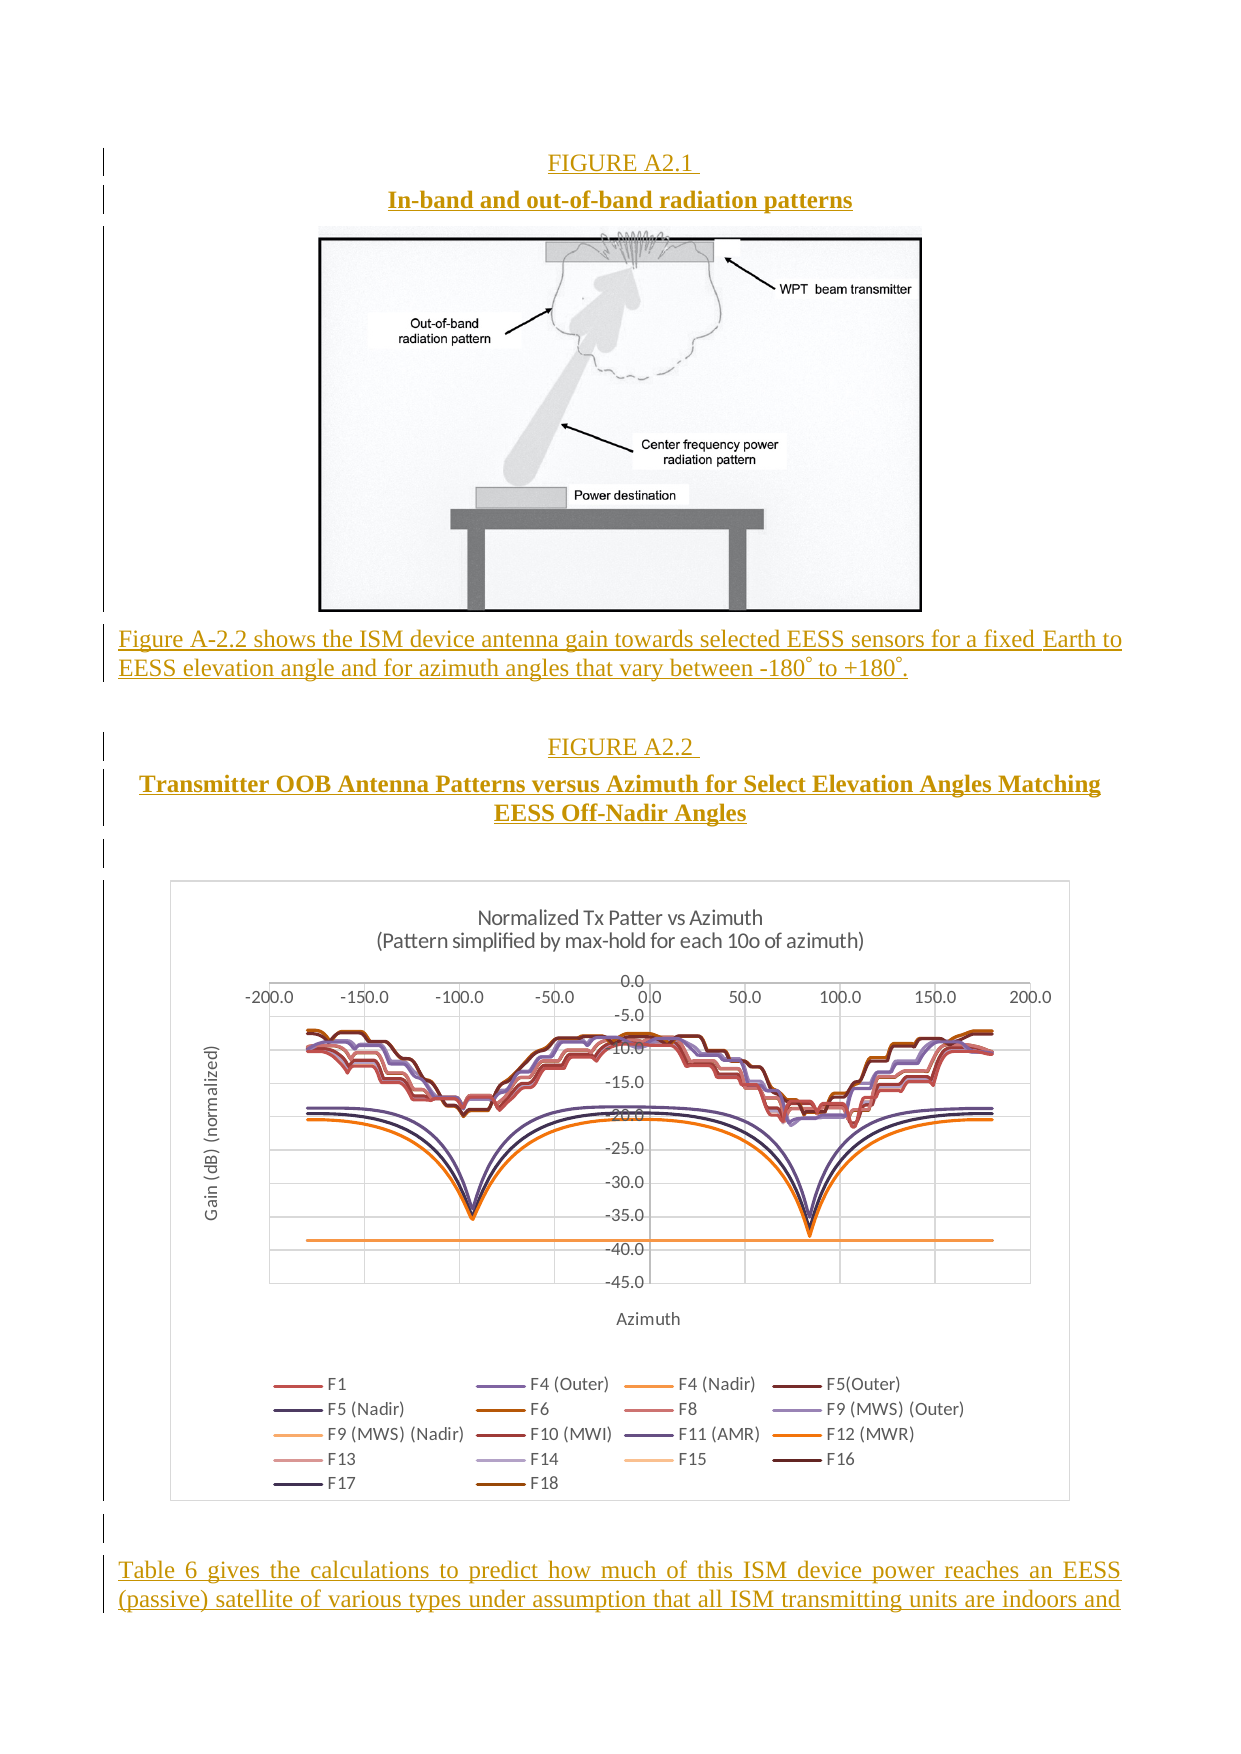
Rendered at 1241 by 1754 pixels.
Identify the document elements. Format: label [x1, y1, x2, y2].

picture [318, 226, 922, 612]
